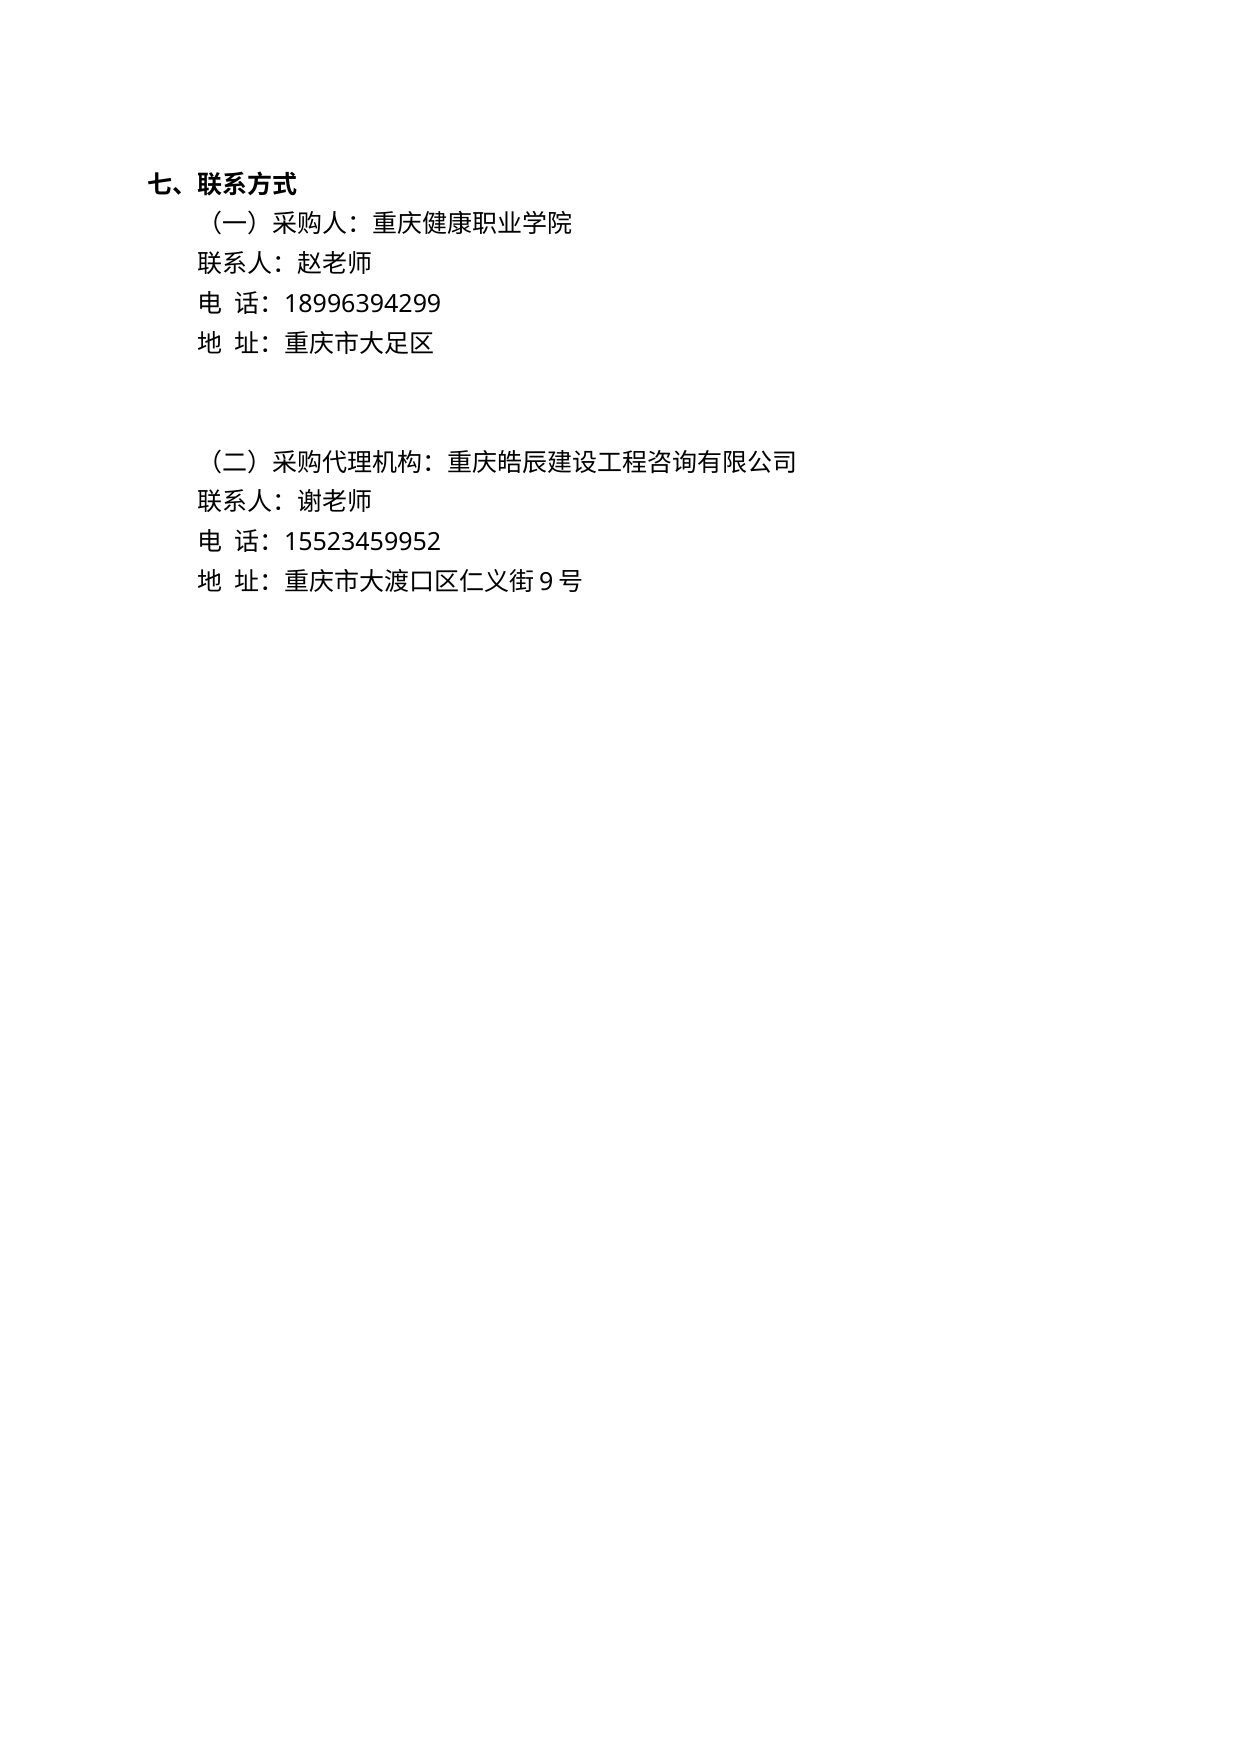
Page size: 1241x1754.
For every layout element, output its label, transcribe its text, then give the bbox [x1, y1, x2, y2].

text （二）采购代理机构：重庆皓辰建设工程咨询有限公司 [148, 440, 1093, 480]
text 七、联系方式 [148, 163, 1093, 202]
text （一）采购人：重庆健康职业学院 [148, 202, 1093, 242]
text 联系人：谢老师 [148, 480, 1093, 520]
text 地 址：重庆市大足区 [148, 321, 1093, 361]
text 地 址：重庆市大渡口区仁义街9号 [148, 559, 1093, 599]
text 联系人：赵老师 [148, 242, 1093, 282]
text 电 话：15523459952 [148, 520, 1093, 559]
text 电 话：18996394299 [148, 282, 1093, 321]
